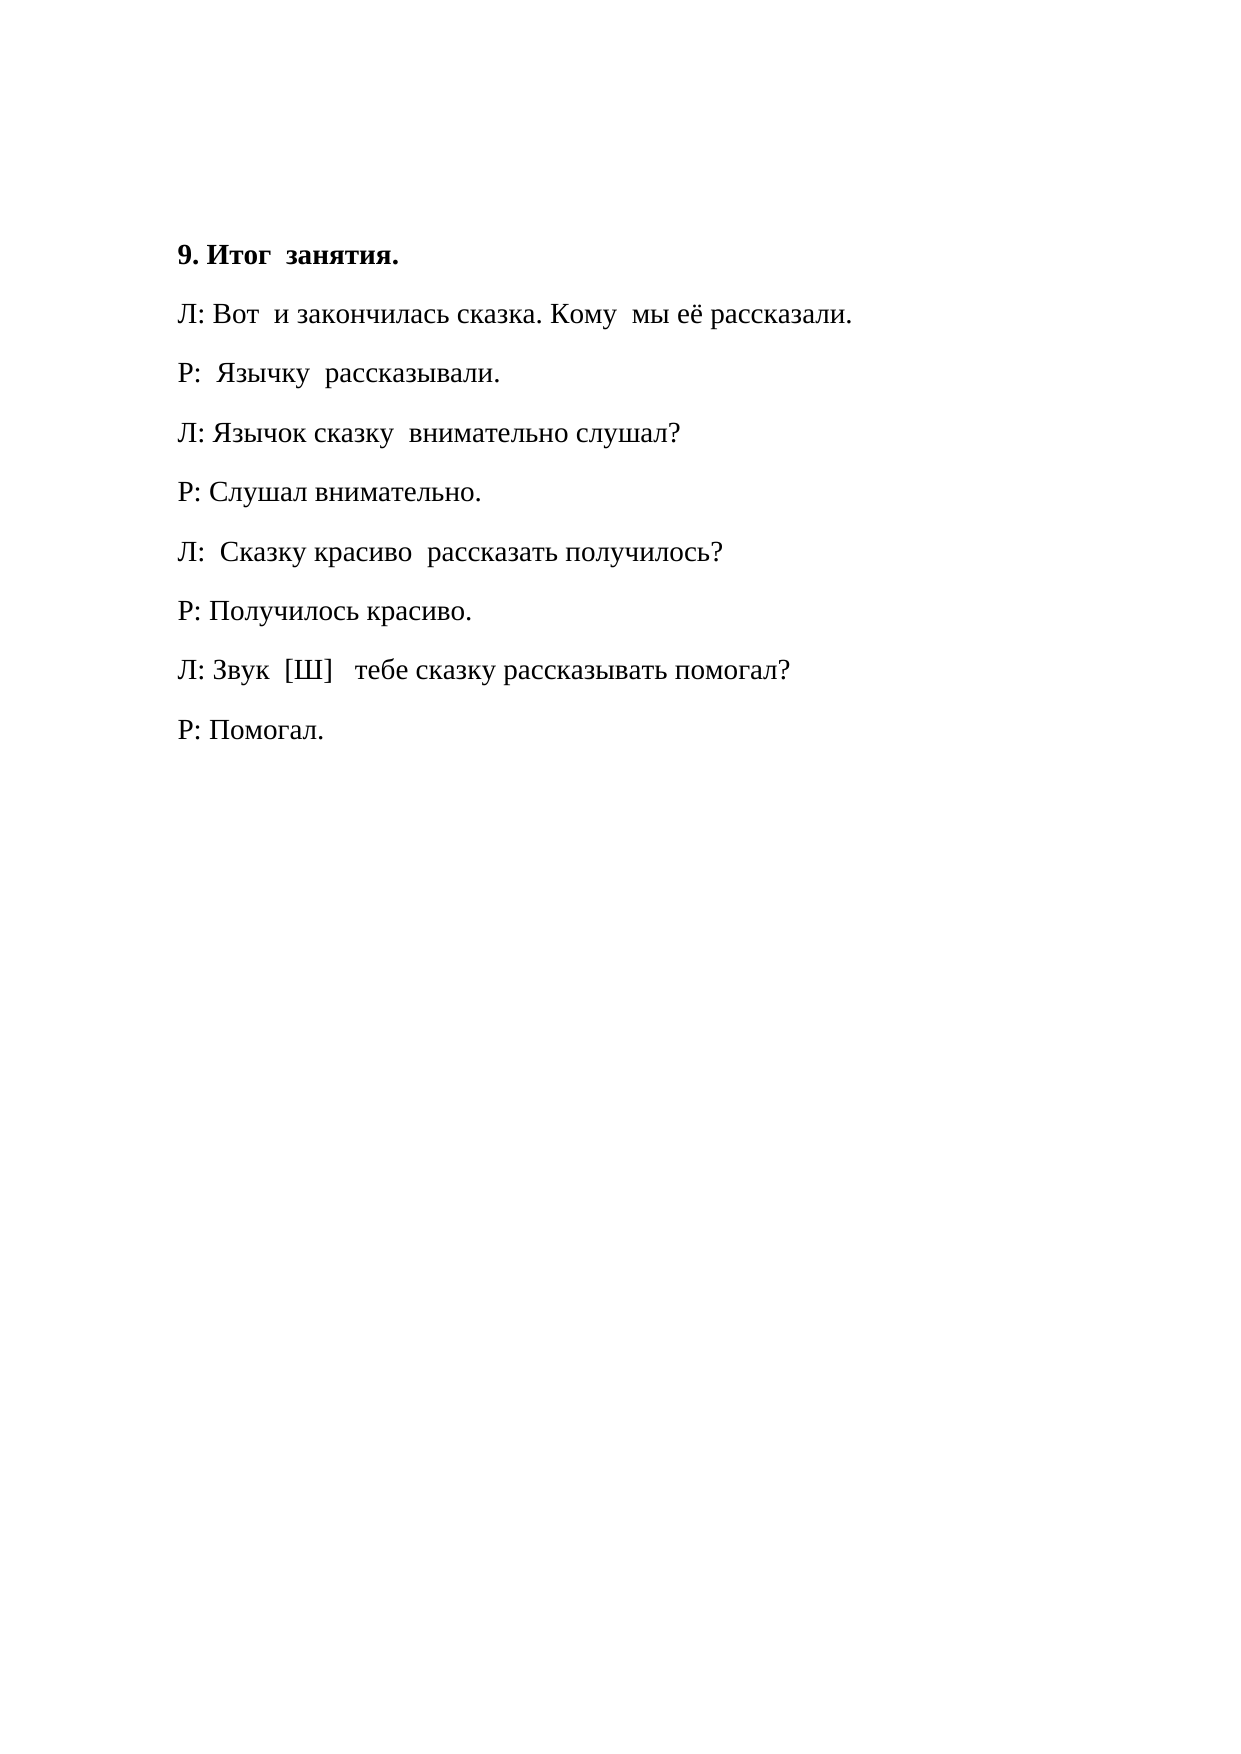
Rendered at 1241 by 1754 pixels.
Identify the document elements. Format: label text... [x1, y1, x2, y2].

text Р: Язычку рассказывали. [177, 356, 1152, 389]
text 9. Итог занятия. [177, 237, 1152, 270]
text Л: Сказку красиво рассказать получилось? [177, 534, 1152, 567]
text Л: Вот и закончилась сказка. Кому мы её рассказали. [177, 296, 1152, 330]
text Л: Язычок сказку внимательно слушал? [177, 415, 1152, 448]
text Р: Слушал внимательно. [177, 474, 1152, 508]
text Р: Помогал. [177, 712, 1152, 745]
text Л: Звук [Ш] тебе сказку рассказывать помогал? [177, 652, 1152, 686]
text Р: Получилось красиво. [177, 593, 1152, 627]
